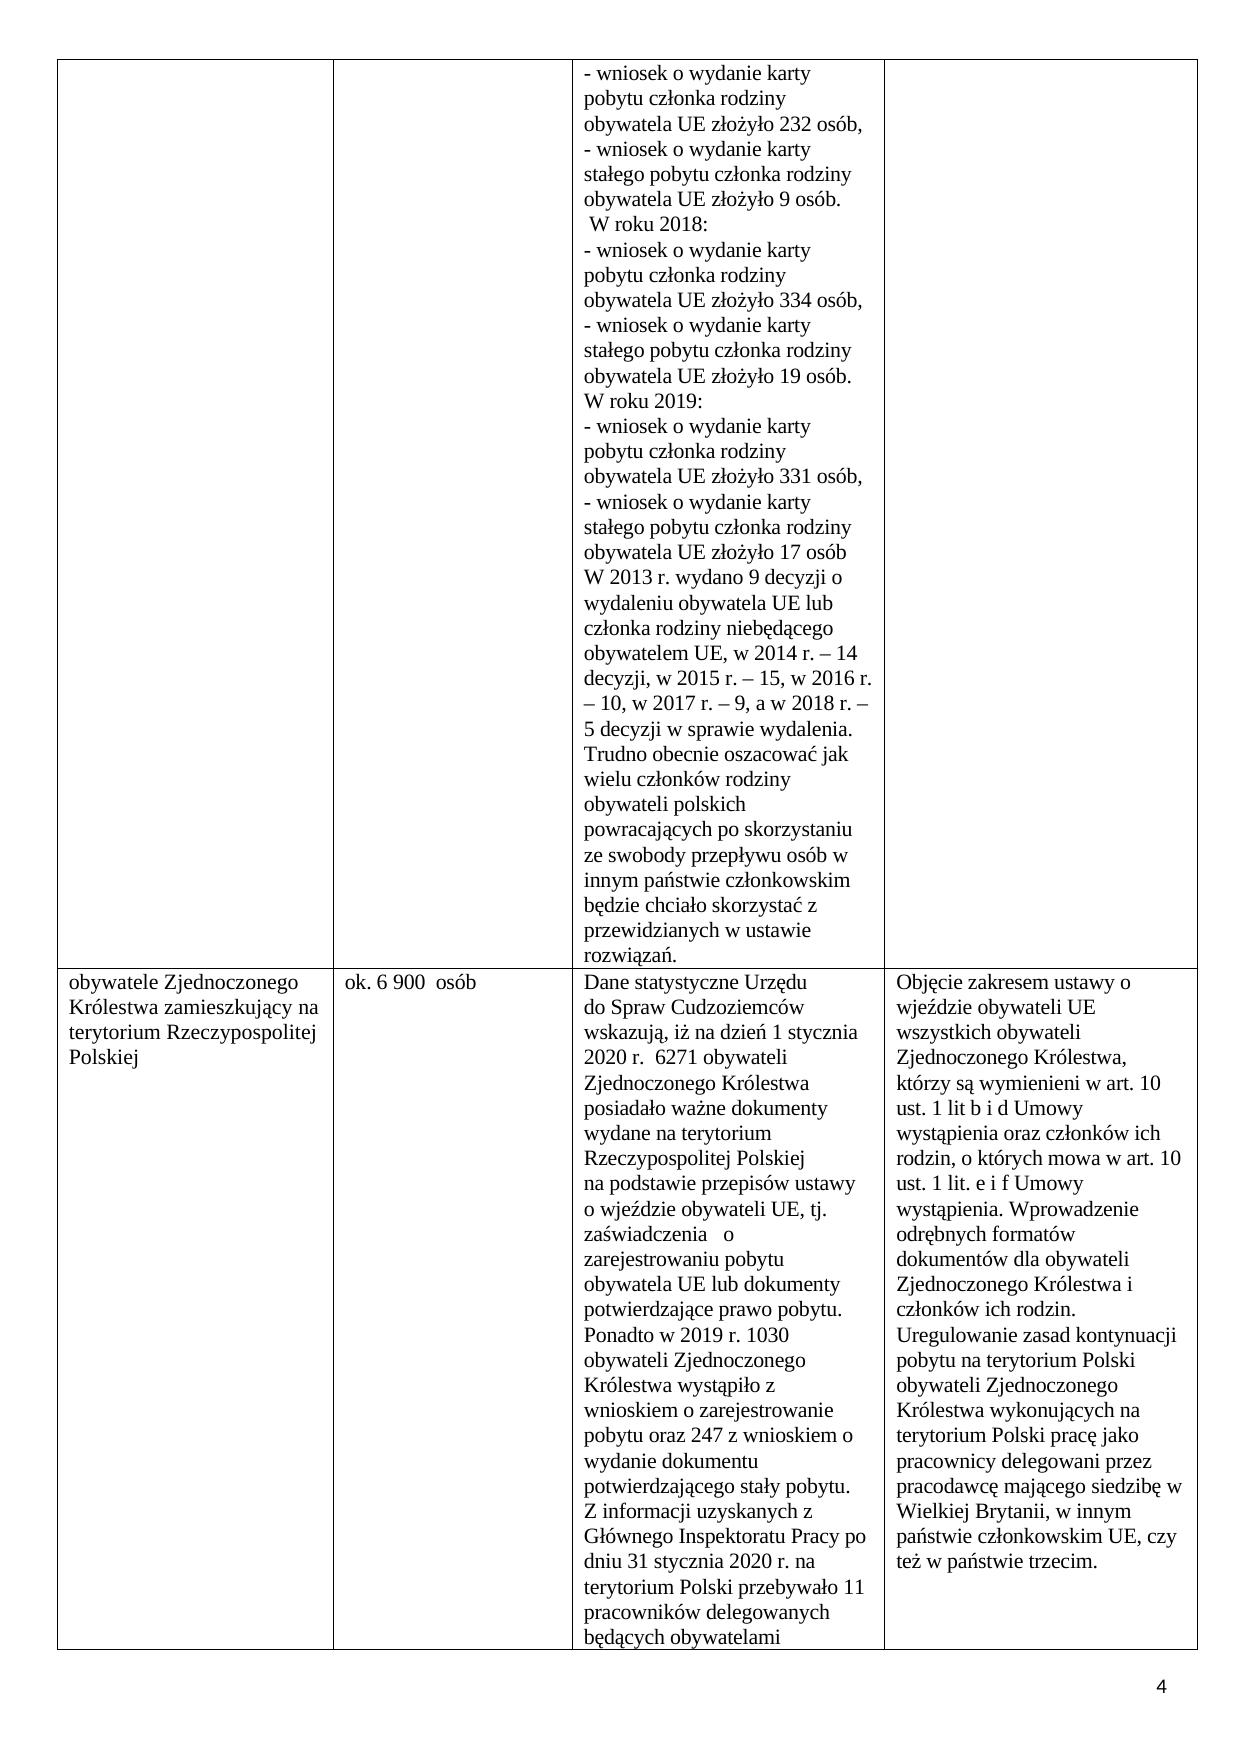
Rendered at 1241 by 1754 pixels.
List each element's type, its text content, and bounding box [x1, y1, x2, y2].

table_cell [885, 60, 1197, 968]
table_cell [58, 60, 333, 968]
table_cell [58, 969, 333, 1649]
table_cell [573, 60, 884, 968]
table_cell ok. 6 900 osób [334, 969, 572, 1649]
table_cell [885, 969, 1197, 1649]
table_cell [573, 969, 884, 1649]
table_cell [334, 60, 572, 968]
